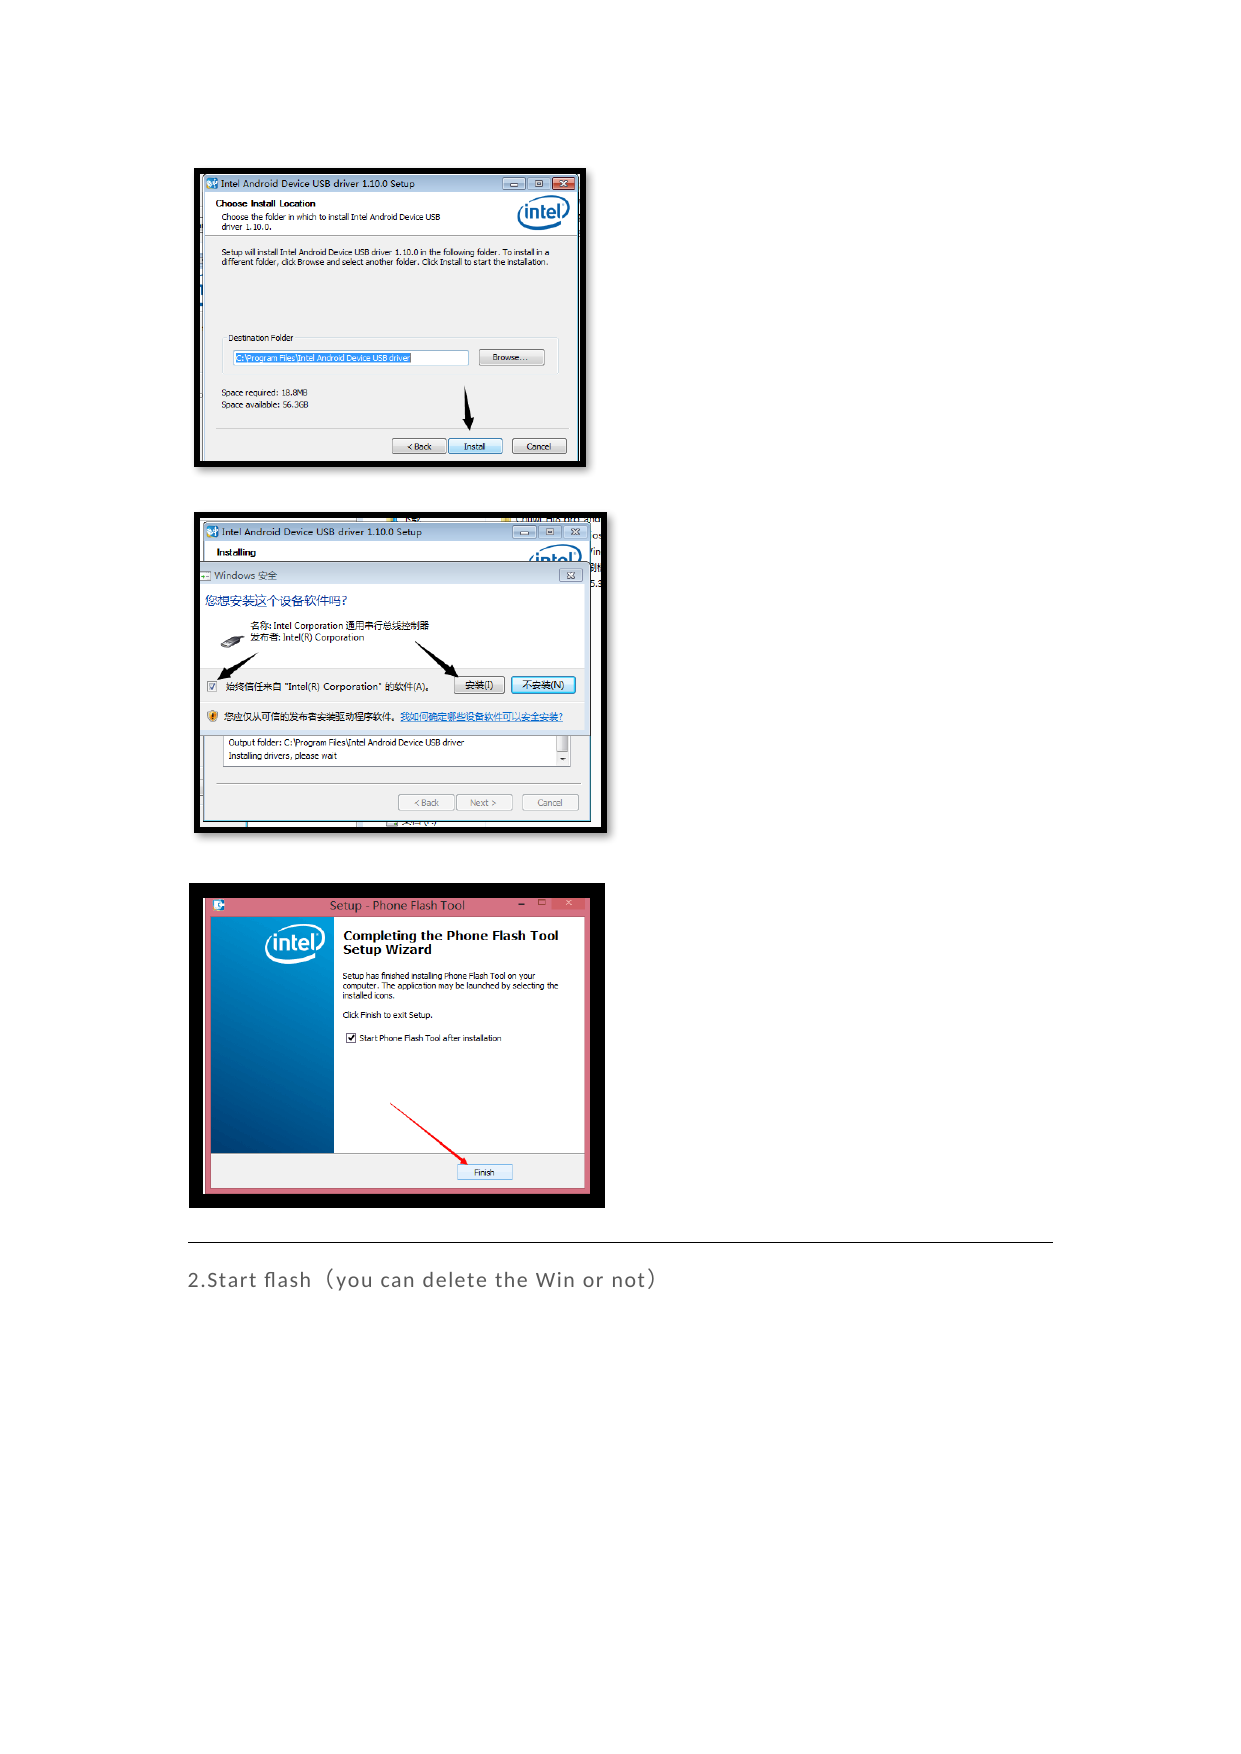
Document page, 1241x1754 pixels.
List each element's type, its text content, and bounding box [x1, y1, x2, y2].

picture [200, 174, 580, 461]
picture [203, 898, 590, 1194]
picture [200, 518, 601, 827]
text 2.Start flash（you can delete the Win or not） [187, 1262, 1053, 1294]
